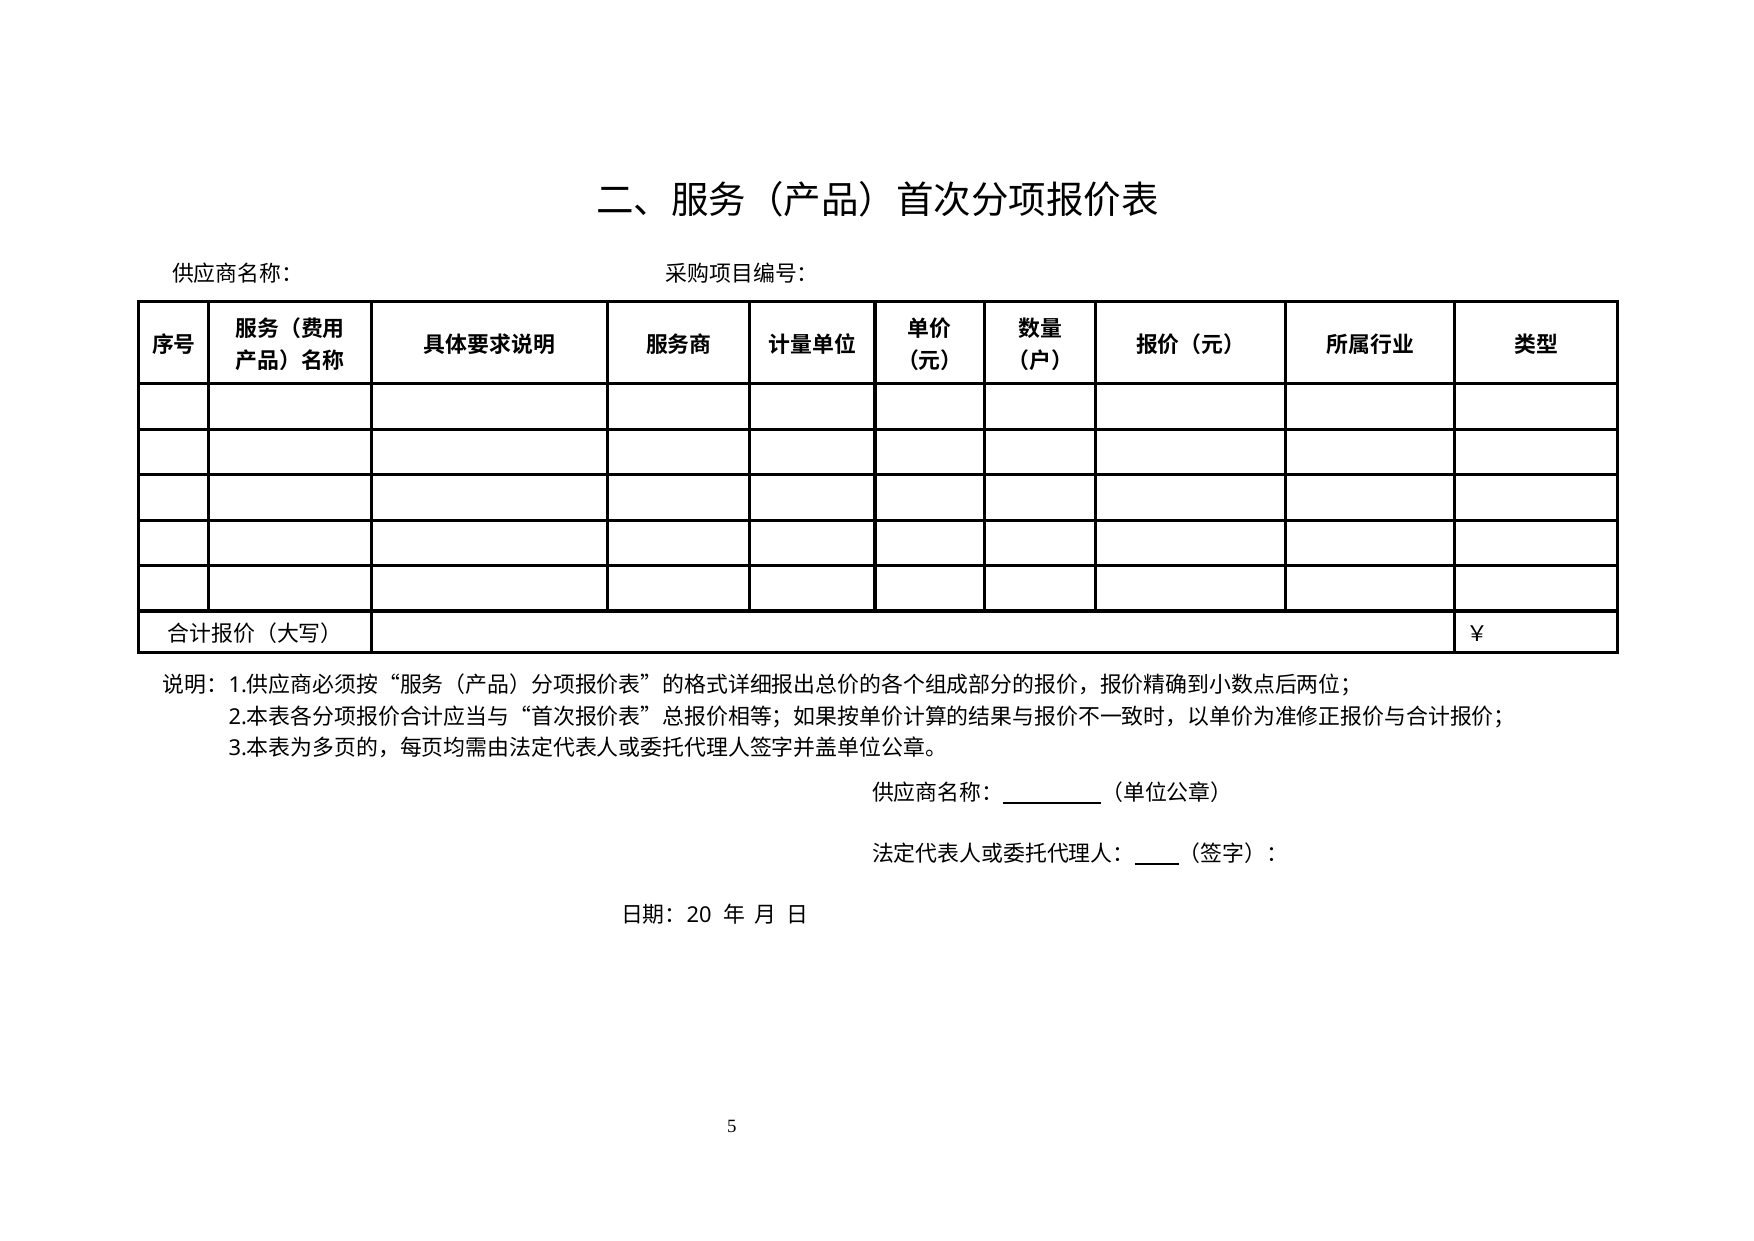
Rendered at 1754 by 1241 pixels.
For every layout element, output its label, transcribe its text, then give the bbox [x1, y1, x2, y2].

table_cell 合计报价（大写） [140, 613, 370, 651]
table_cell [1097, 385, 1284, 428]
table_cell [609, 476, 748, 518]
table_cell [751, 385, 873, 428]
table_cell [986, 385, 1094, 428]
table_cell [751, 567, 873, 609]
table_cell [1097, 567, 1284, 609]
table_cell [1097, 476, 1284, 518]
table_cell ￥ [1456, 613, 1616, 651]
table_cell [751, 522, 873, 564]
table_cell [140, 522, 207, 564]
table_cell [210, 476, 370, 518]
table_cell [1287, 567, 1453, 609]
table_header 所属行业 [1287, 303, 1453, 382]
table_cell [373, 567, 606, 609]
table_cell [751, 476, 873, 518]
table_cell [877, 567, 983, 609]
table_cell [877, 476, 983, 518]
text 日期：20 年 月 日 [150, 896, 1604, 929]
table_cell [210, 431, 370, 473]
table_cell [1097, 431, 1284, 473]
table_cell [140, 567, 207, 609]
table_cell [986, 567, 1094, 609]
table_header 序号 [140, 303, 207, 382]
table_cell [1097, 522, 1284, 564]
table_cell [877, 385, 983, 428]
text 3.本表为多页的，每页均需由法定代表人或委托代理人签字并盖单位公章。 [141, 730, 1604, 762]
table_cell [609, 385, 748, 428]
text 供应商名称： 采购项目编号： [150, 255, 1604, 288]
table_cell [609, 522, 748, 564]
table_cell [210, 522, 370, 564]
table_cell [986, 522, 1094, 564]
table_header 报价（元） [1097, 303, 1284, 382]
text 二、服务（产品）首次分项报价表 [150, 165, 1604, 230]
text 说明：1.供应商必须按“服务（产品）分项报价表”的格式详细报出总价的各个组成部分的报价，报价精确到小数点后两位； [141, 667, 1604, 699]
table_cell [1287, 522, 1453, 564]
table_header 单价（元） [877, 303, 983, 382]
table_cell [140, 385, 207, 428]
table_cell [1287, 431, 1453, 473]
text 供应商名称： （单位公章） [150, 775, 1604, 807]
table_cell [140, 476, 207, 518]
table_cell [877, 522, 983, 564]
table_header 数量 （户） [986, 303, 1094, 382]
table_header 服务（费用 产品）名称 [210, 303, 370, 382]
table_cell [210, 385, 370, 428]
table_cell [373, 613, 1453, 651]
table_cell [986, 431, 1094, 473]
table_cell [751, 431, 873, 473]
table_header 类型 [1456, 303, 1616, 382]
table_cell [1287, 385, 1453, 428]
table_header 服务商 [609, 303, 748, 382]
text 2.本表各分项报价合计应当与“首次报价表”总报价相等；如果按单价计算的结果与报价不一致时，以单价为准修正报价与合计报价； [141, 699, 1604, 730]
table_cell [1456, 476, 1616, 518]
table_cell [373, 476, 606, 518]
table_cell [373, 431, 606, 473]
table_cell [1456, 567, 1616, 609]
table_cell [140, 431, 207, 473]
table_cell [609, 431, 748, 473]
table_cell [373, 385, 606, 428]
text 法定代表人或委托代理人： （签字）： [150, 836, 1604, 868]
table_cell [986, 476, 1094, 518]
table_cell [1456, 431, 1616, 473]
table_cell [210, 567, 370, 609]
table_cell [1456, 385, 1616, 428]
table_header 具体要求说明 [373, 303, 606, 382]
table_cell [877, 431, 983, 473]
table_cell [609, 567, 748, 609]
table_cell [373, 522, 606, 564]
table_header 计量单位 [751, 303, 873, 382]
table_cell [1287, 476, 1453, 518]
table_cell [1456, 522, 1616, 564]
